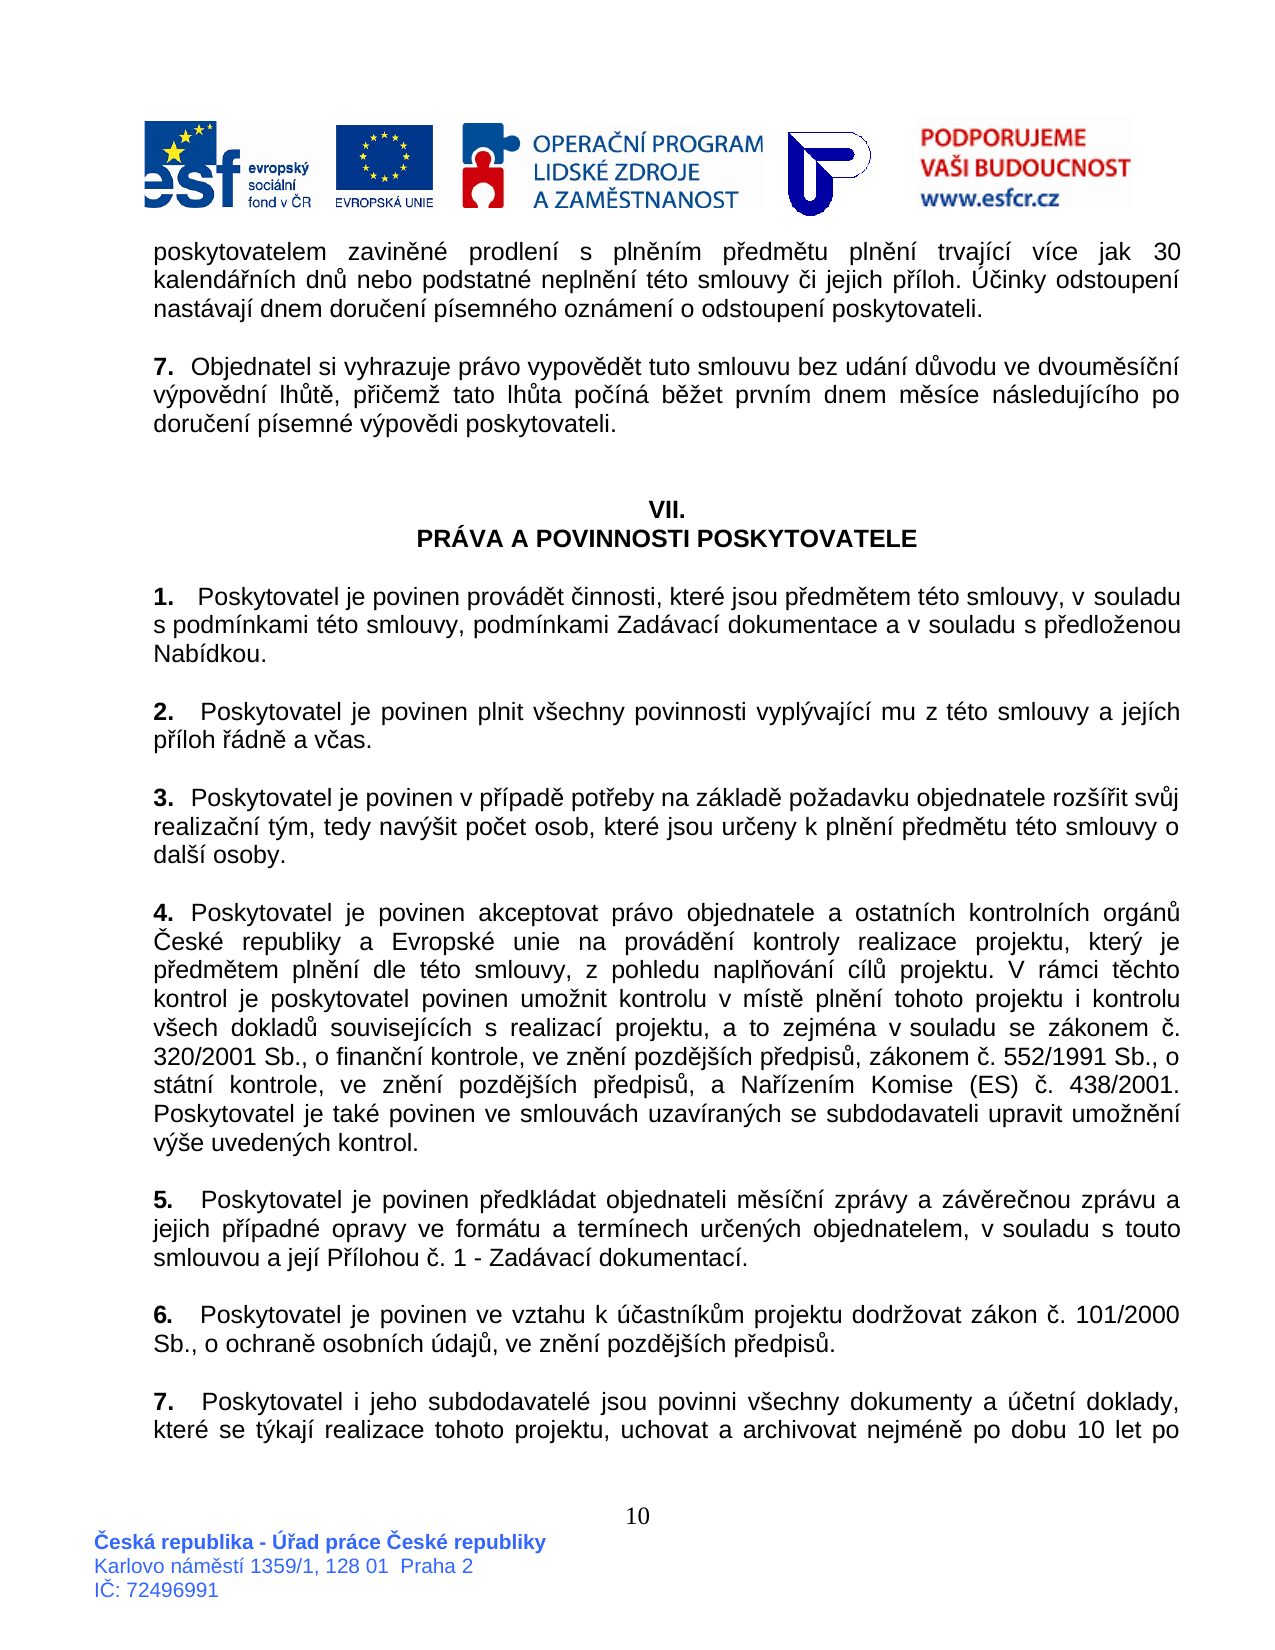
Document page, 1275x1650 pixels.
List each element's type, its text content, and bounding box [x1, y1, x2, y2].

text Objednatel si vyhrazuje právo vypovědět tuto smlouvu bez udání důvodu ve dvouměsíční výpovědní lhůtě, přičemž tato lhůta počíná běžet prvním dnem měsíce následujícího po doručení písemné výpovědi poskytovateli. [153, 352, 1181, 438]
list Poskytovatel je povinen akceptovat právo objednatele a ostatních kontrolních orgánů České republiky a Evropské unie na provádění kontroly realizace projektu, který je předmětem plnění dle této smlouvy, z pohledu naplňování cílů projektu. V rámci těchto kontrol je poskytovatel povinen umožnit kontrolu v místě plnění tohoto projektu i kontrolu všech dokladů souvisejících s realizací projektu, a to zejména v souladu se zákonem č. 320/2001 Sb., o finanční kontrole, ve znění pozdějších předpisů, zákonem č. 552/1991 Sb., o státní kontrole, ve znění pozdějších předpisů, a Nařízením Komise (ES) č. 438/2001. Poskytovatel je také povinen ve smlouvách uzavíraných se subdodavateli upravit umožnění výše uvedených kontrol. [153, 898, 1181, 1157]
text Poskytovatel je povinen plnit všechny povinnosti vyplývající mu z této smlouvy a jejích příloh řádně a včas. [153, 697, 1181, 754]
list Poskytovatel je povinen předkládat objednateli měsíční zprávy a závěrečnou zprávu a jejich případné opravy ve formátu a termínech určených objednatelem, v souladu s touto smlouvou a její Přílohou č. 1 - Zadávací dokumentací. [153, 1185, 1181, 1272]
picture [335, 125, 435, 208]
list Poskytovatel je povinen ve vztahu k účastníkům projektu dodržovat zákon č. 101/2000 Sb., o ochraně osobních údajů, ve znění pozdějších předpisů. [153, 1300, 1181, 1358]
text VII. [153, 495, 1181, 524]
text PRÁVA A POVINNOSTI POSKYTOVATELE [153, 524, 1181, 553]
picture [917, 116, 1131, 208]
list Poskytovatel je povinen provádět činnosti, které jsou předmětem této smlouvy, v souladu s podmínkami této smlouvy, podmínkami Zadávací dokumentace a v souladu s předloženou Nabídkou. [153, 582, 1181, 668]
picture [144, 121, 322, 208]
text Poskytovatel je povinen v případě potřeby na základě požadavku objednatele rozšířit svůj realizační tým, tedy navýšit počet osob, které jsou určeny k plnění předmětu této smlouvy o další osoby. [153, 783, 1181, 869]
picture [462, 123, 763, 208]
